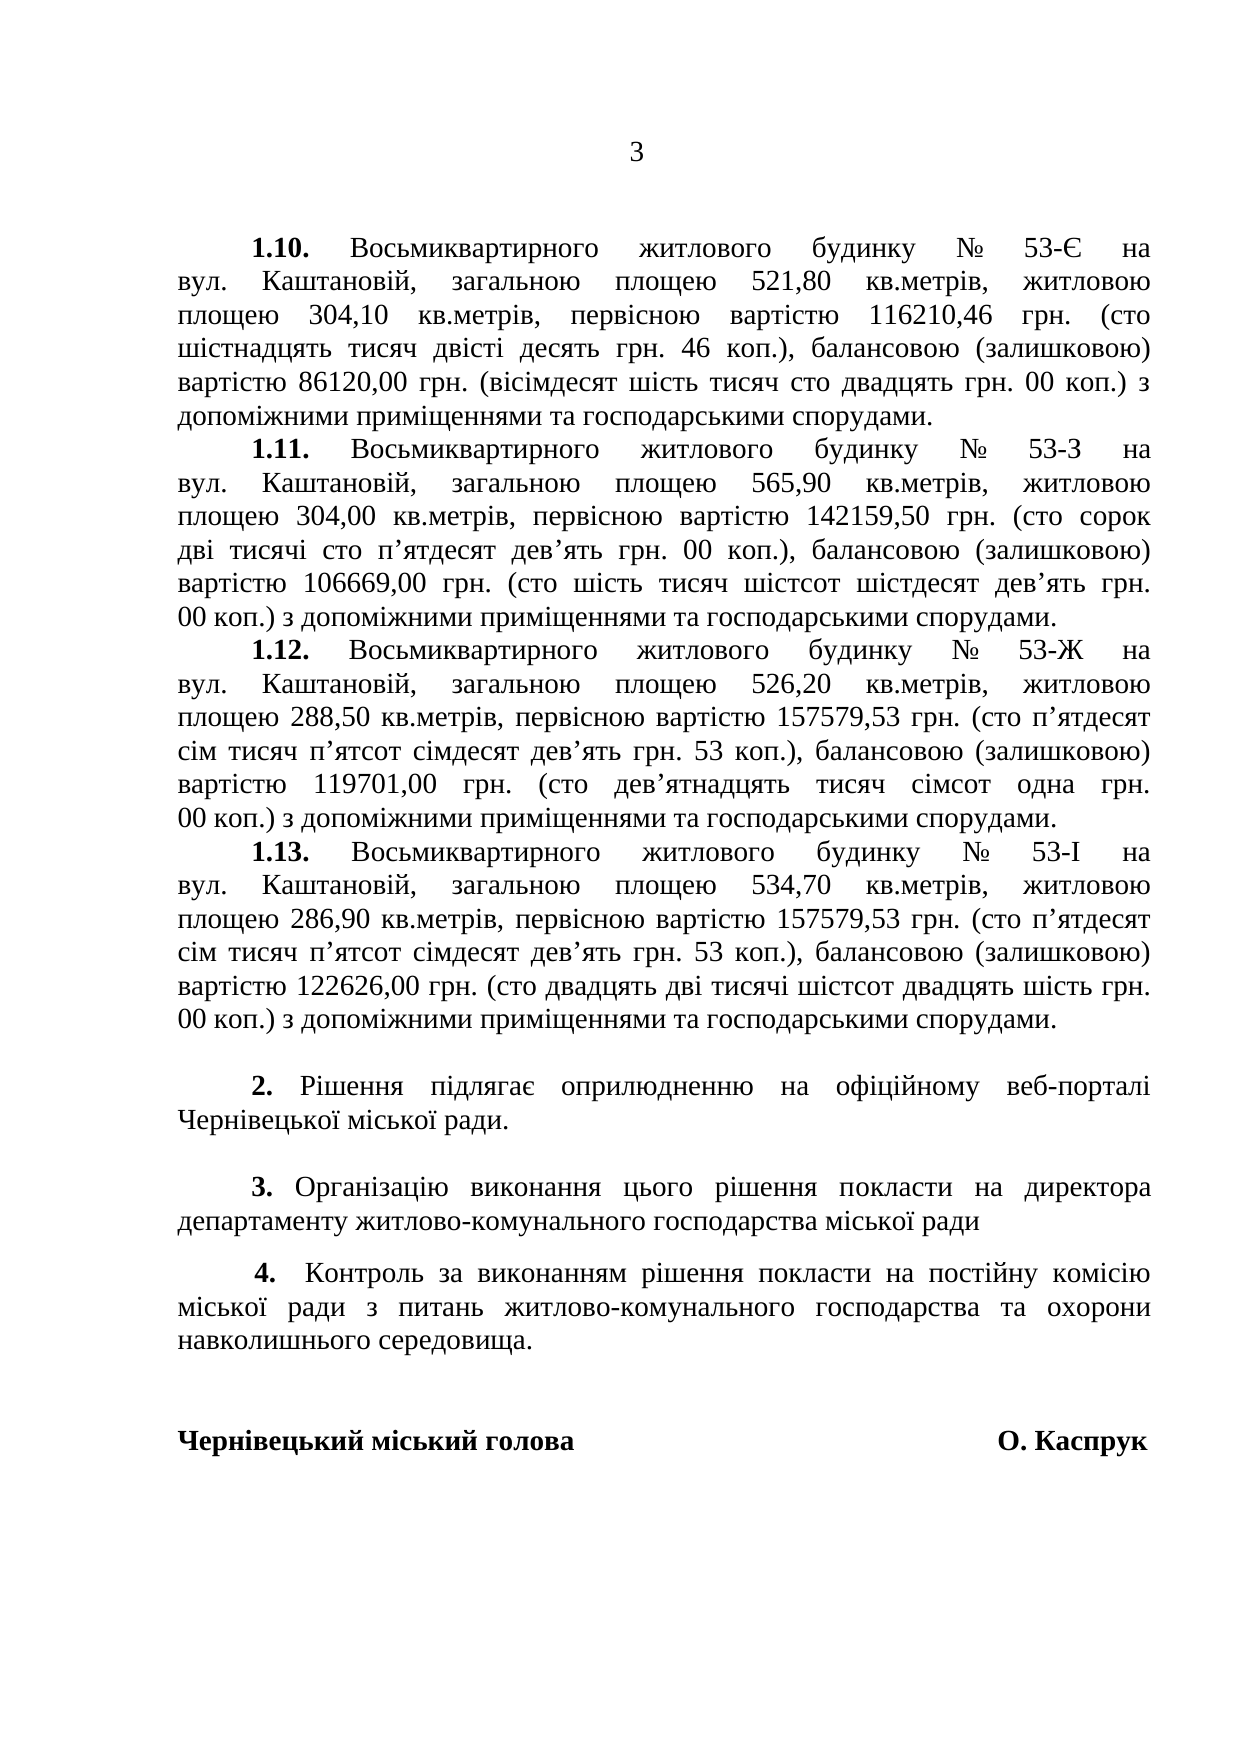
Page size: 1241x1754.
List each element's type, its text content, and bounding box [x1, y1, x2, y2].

text 4. Контроль за виконанням рішення покласти на постійну комісію міської ради з питань житлово-комунального господарства та охорони навколишнього середовища. [177, 1255, 1152, 1356]
text Чернівецький міський голова О. Каспрук [177, 1423, 1152, 1457]
text 2. Рішення підлягає оприлюдненню на офіційному веб-порталі Чернівецької міської ради. [177, 1068, 1152, 1136]
text 1.13. Восьмиквартирного житлового будинку № 53-І на вул. Каштановій, загальною площею 534,70 кв.метрів, житловою площею 286,90 кв.метрів, первісною вартістю 157579,53 грн. (сто п’ятдесят сім тисяч п’ятсот сімдесят дев’ять грн. 53 коп.), балансовою (залишковою) вартістю 122626,00 грн. (сто двадцять дві тисячі шістсот двадцять шість грн. 00 коп.) з допоміжними приміщеннями та господарськими спорудами. [177, 834, 1152, 1035]
text 1.10. Восьмиквартирного житлового будинку № 53-Є на вул. Каштановій, загальною площею 521,80 кв.метрів, житловою площею 304,10 кв.метрів, первісною вартістю 116210,46 грн. (сто шістнадцять тисяч двісті десять грн. 46 коп.), балансовою (залишковою) вартістю 86120,00 грн. (вісімдесят шість тисяч сто двадцять грн. 00 коп.) з допоміжними приміщеннями та господарськими спорудами. [177, 230, 1152, 431]
text 3 [177, 134, 1152, 168]
text 1.11. Восьмиквартирного житлового будинку № 53-З на вул. Каштановій, загальною площею 565,90 кв.метрів, житловою площею 304,00 кв.метрів, первісною вартістю 142159,50 грн. (сто сорок дві тисячі сто п’ятдесят дев’ять грн. 00 коп.), балансовою (залишковою) вартістю 106669,00 грн. (сто шість тисяч шістсот шістдесят дев’ять грн. 00 коп.) з допоміжними приміщеннями та господарськими спорудами. [177, 431, 1152, 632]
text 3. Організацію виконання цього рішення покласти на директора департаменту житлово-комунального господарства міської ради [177, 1169, 1152, 1236]
text 1.12. Восьмиквартирного житлового будинку № 53-Ж на вул. Каштановій, загальною площею 526,20 кв.метрів, житловою площею 288,50 кв.метрів, первісною вартістю 157579,53 грн. (сто п’ятдесят сім тисяч п’ятсот сімдесят дев’ять грн. 53 коп.), балансовою (залишковою) вартістю 119701,00 грн. (сто дев’ятнадцять тисяч сімсот одна грн. 00 коп.) з допоміжними приміщеннями та господарськими спорудами. [177, 632, 1152, 834]
